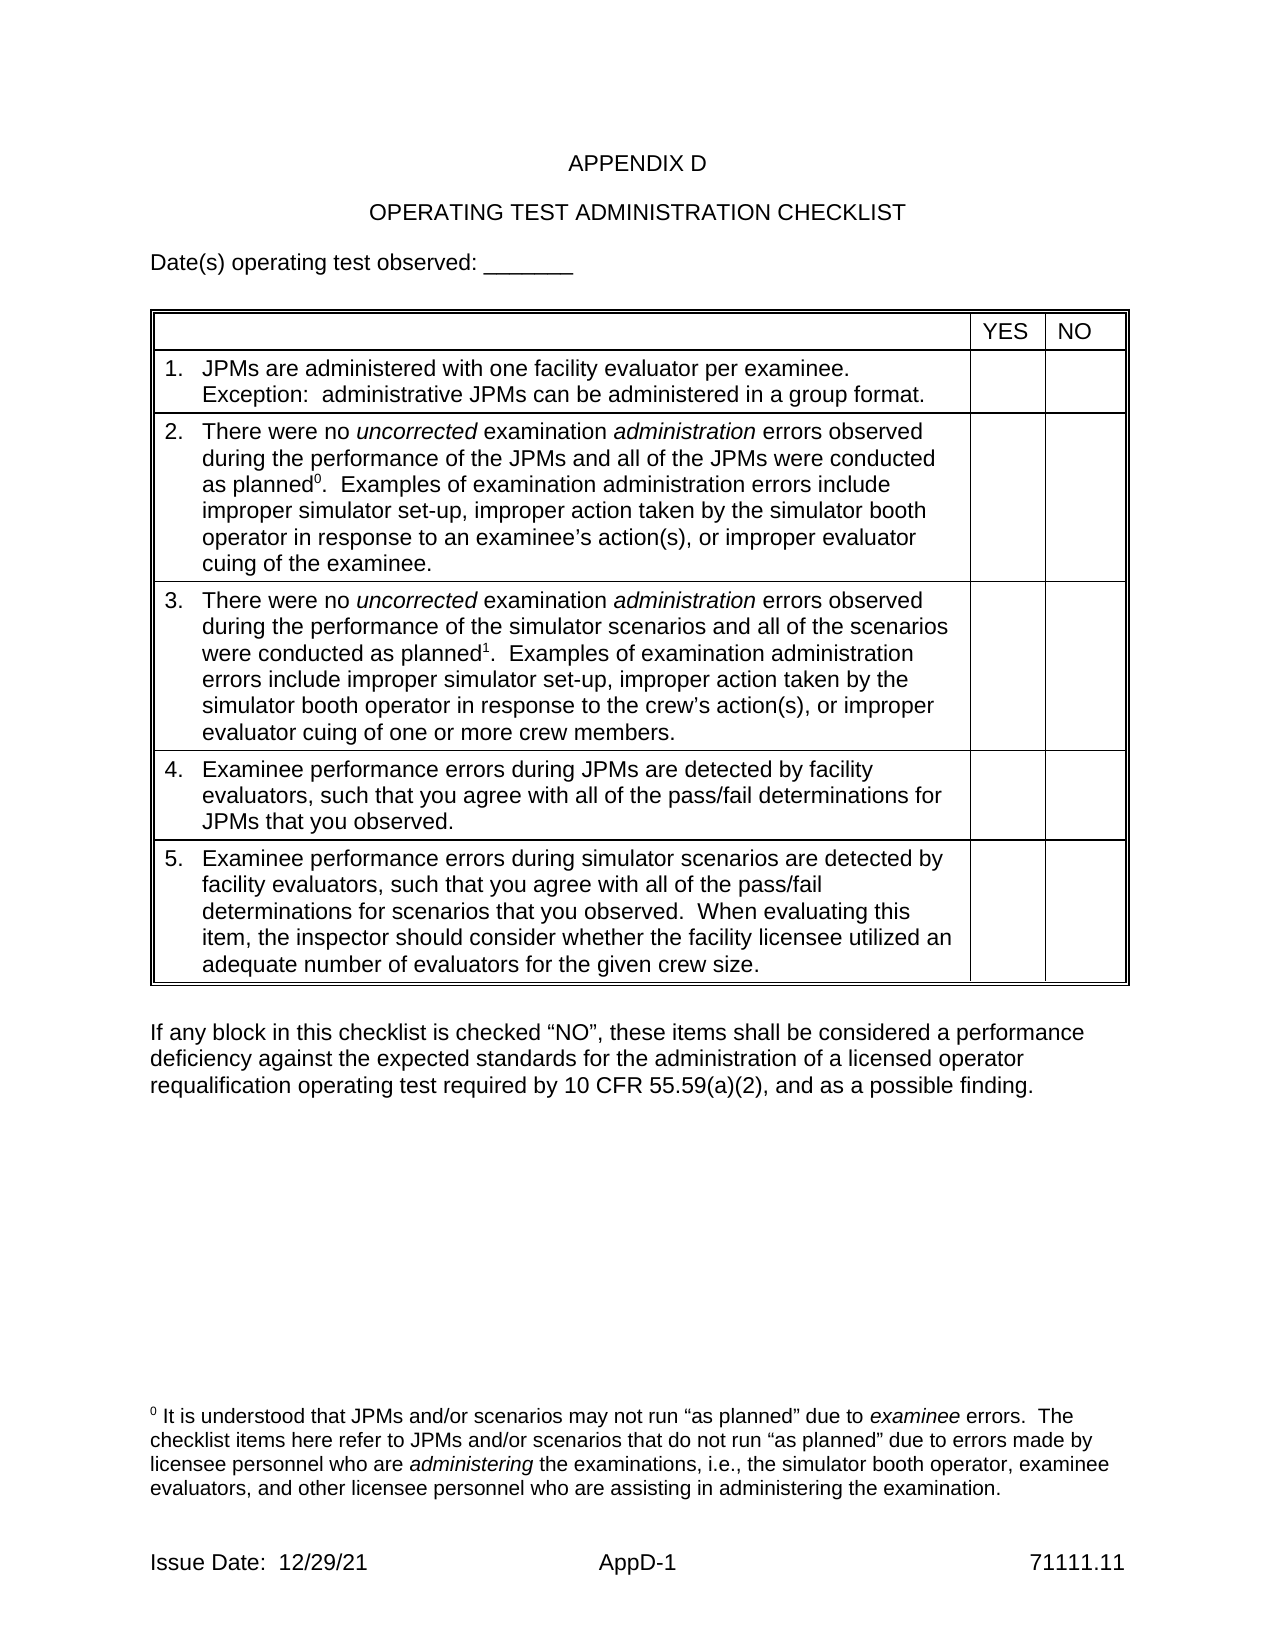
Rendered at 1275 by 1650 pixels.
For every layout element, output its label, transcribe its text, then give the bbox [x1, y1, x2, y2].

table_header [155, 314, 970, 349]
table_cell Examinee performance errors during simulator scenarios are detected by facility evaluators, such that you agree with all of the pass/fail determinations for scenarios that you observed. When evaluating this item, the inspector should consider whether the facility licensee utilized an adequate number of evaluators for the given crew size. [155, 841, 970, 981]
table_cell [1046, 751, 1125, 839]
table_cell [971, 414, 1045, 581]
text Date(s) operating test observed: _______ [150, 248, 1125, 275]
table_cell [971, 351, 1045, 412]
table_cell [971, 582, 1045, 749]
text OPERATING TEST ADMINISTRATION CHECKLIST [150, 199, 1125, 226]
table_cell There were no uncorrected examination administration errors observed during the performance of the JPMs and all of the JPMs were conducted as planned. Examples of examination administration errors include improper simulator set-up, improper action taken by the simulator booth operator in response to an examinee’s action(s), or improper evaluator cuing of the examinee. [155, 414, 970, 581]
table_cell [1046, 351, 1125, 412]
table_header NO [1046, 314, 1125, 349]
table_cell [971, 751, 1045, 839]
text If any block in this checklist is checked “NO”, these items shall be considered a performance deficiency against the expected standards for the administration of a licensed operator requalification operating test required by 10 CFR 55.59(a)(2), and as a possible finding. [150, 1019, 1125, 1098]
table_header YES [971, 314, 1045, 349]
table_cell [971, 841, 1045, 981]
table_cell [1046, 582, 1125, 749]
table_cell Examinee performance errors during JPMs are detected by facility evaluators, such that you agree with all of the pass/fail determinations for JPMs that you observed. [155, 751, 970, 839]
table_cell JPMs are administered with one facility evaluator per examinee. Exception: administrative JPMs can be administered in a group format. [155, 351, 970, 412]
text APPENDIX D [150, 150, 1125, 176]
table_cell [1046, 841, 1125, 981]
table_cell [1046, 414, 1125, 581]
table_cell There were no uncorrected examination administration errors observed during the performance of the simulator scenarios and all of the scenarios were conducted as planned1. Examples of examination administration errors include improper simulator set-up, improper action taken by the simulator booth operator in response to the crew’s action(s), or improper evaluator cuing of one or more crew members. [155, 582, 970, 749]
